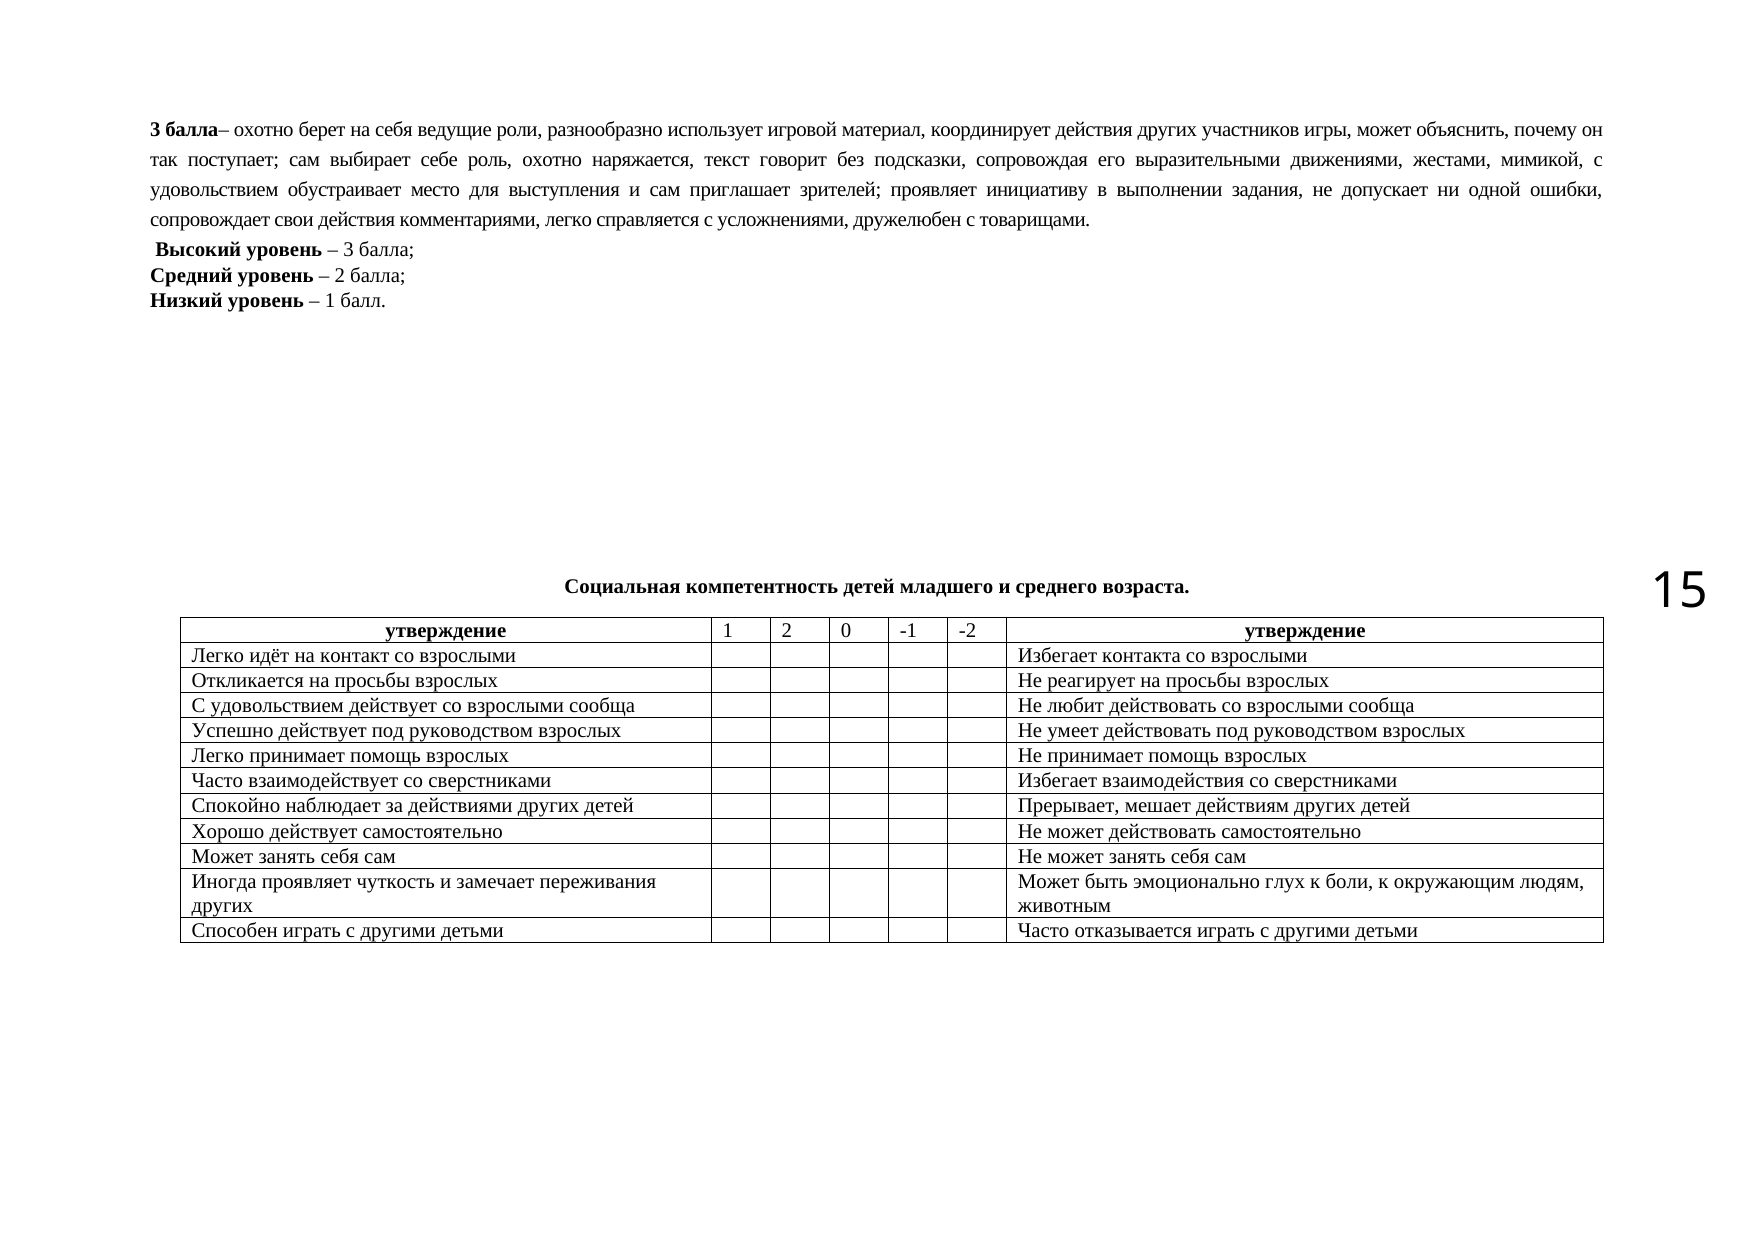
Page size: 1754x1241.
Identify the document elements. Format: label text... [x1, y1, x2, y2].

table_cell [948, 643, 1006, 667]
table_cell Не принимает помощь взрослых [1007, 743, 1603, 767]
table_cell С удовольствием действует со взрослыми сообща [181, 693, 711, 717]
table_cell [948, 668, 1006, 692]
table_cell [889, 819, 947, 843]
table_cell [830, 643, 888, 667]
table_cell [830, 743, 888, 767]
text Высокий уровень – 3 балла; [150, 232, 1604, 262]
table_cell [771, 743, 829, 767]
text 3 балла– охотно берет на себя ведущие роли, разнообразно использует игровой материал, координирует действия других участников игры, может объяснить, почему он так поступает; сам выбирает себе роль, охотно наряжается, текст говорит без подсказки, сопровождая его выразительными движениями, жестами, мимикой, с удовольствием обустраивает место для выступления и сам приглашает зрителей; проявляет инициативу в выполнении задания, не допускает ни одной ошибки, сопровождает свои действия комментариями, легко справляется с усложнениями, дружелюбен с товарищами. [150, 112, 1604, 232]
table_cell [712, 693, 770, 717]
table_cell [948, 718, 1006, 742]
table_cell Откликается на просьбы взрослых [181, 668, 711, 692]
table_cell [948, 768, 1006, 792]
table_cell [889, 668, 947, 692]
table_cell [830, 918, 888, 942]
table_cell Часто отказывается играть с другими детьми [1007, 918, 1603, 942]
table_cell Успешно действует под руководством взрослых [181, 718, 711, 742]
table_cell [771, 869, 829, 917]
table_cell [889, 844, 947, 868]
table_cell Не умеет действовать под руководством взрослых [1007, 718, 1603, 742]
table_cell [712, 844, 770, 868]
table_cell [948, 844, 1006, 868]
table_cell [948, 794, 1006, 817]
table_cell Спокойно наблюдает за действиями других детей [181, 794, 711, 817]
table_cell [712, 668, 770, 692]
text Низкий уровень – 1 балл. [150, 288, 1604, 312]
table_cell Не реагирует на просьбы взрослых [1007, 668, 1603, 692]
table_cell [889, 718, 947, 742]
table_cell [830, 668, 888, 692]
table_cell Не любит действовать со взрослыми сообща [1007, 693, 1603, 717]
table_cell Легко идёт на контакт со взрослыми [181, 643, 711, 667]
table_cell [889, 768, 947, 792]
table_cell [889, 643, 947, 667]
table_cell [948, 819, 1006, 843]
table_cell [712, 643, 770, 667]
table_cell Не может действовать самостоятельно [1007, 819, 1603, 843]
table_header 1 [712, 618, 770, 642]
table_cell [771, 643, 829, 667]
table_cell Хорошо действует самостоятельно [181, 819, 711, 843]
table_cell [889, 743, 947, 767]
table_cell [948, 693, 1006, 717]
table_header -1 [889, 618, 947, 642]
text Средний уровень – 2 балла; [150, 262, 1604, 287]
table_cell [712, 743, 770, 767]
table_cell [830, 768, 888, 792]
table_cell [712, 918, 770, 942]
table_cell Способен играть с другими детьми [181, 918, 711, 942]
table_header утверждение [181, 618, 711, 642]
table_cell [771, 718, 829, 742]
table_cell [948, 869, 1006, 917]
table_cell [830, 693, 888, 717]
table_cell Может занять себя сам [181, 844, 711, 868]
table_cell [712, 718, 770, 742]
table_cell [889, 918, 947, 942]
table_cell [712, 869, 770, 917]
table_cell [830, 794, 888, 817]
table_cell [889, 693, 947, 717]
table_cell [889, 794, 947, 817]
table_cell [712, 819, 770, 843]
table_cell [771, 768, 829, 792]
table_cell Прерывает, мешает действиям других детей [1007, 794, 1603, 817]
table_cell [830, 844, 888, 868]
table_cell Иногда проявляет чуткость и замечает переживания других [181, 869, 711, 917]
text Социальная компетентность детей младшего и среднего возраста. [150, 574, 1604, 598]
table_cell [830, 819, 888, 843]
table_cell [712, 768, 770, 792]
table_cell [771, 819, 829, 843]
table_cell Может быть эмоционально глух к боли, к окружающим людям, животным [1007, 869, 1603, 917]
table_cell [771, 918, 829, 942]
table_cell Избегает взаимодействия со сверстниками [1007, 768, 1603, 792]
table_cell [771, 668, 829, 692]
table_cell [712, 794, 770, 817]
table_header -2 [948, 618, 1006, 642]
table_cell [889, 869, 947, 917]
table_cell [948, 918, 1006, 942]
table_cell [948, 743, 1006, 767]
table_cell [830, 869, 888, 917]
table_header 2 [771, 618, 829, 642]
table_cell Часто взаимодействует со сверстниками [181, 768, 711, 792]
table_cell Избегает контакта со взрослыми [1007, 643, 1603, 667]
table_cell [771, 844, 829, 868]
table_cell Легко принимает помощь взрослых [181, 743, 711, 767]
table_header 0 [830, 618, 888, 642]
table_cell [830, 718, 888, 742]
table_cell Не может занять себя сам [1007, 844, 1603, 868]
table_cell [771, 693, 829, 717]
table_cell [771, 794, 829, 817]
table_header утверждение [1007, 618, 1603, 642]
